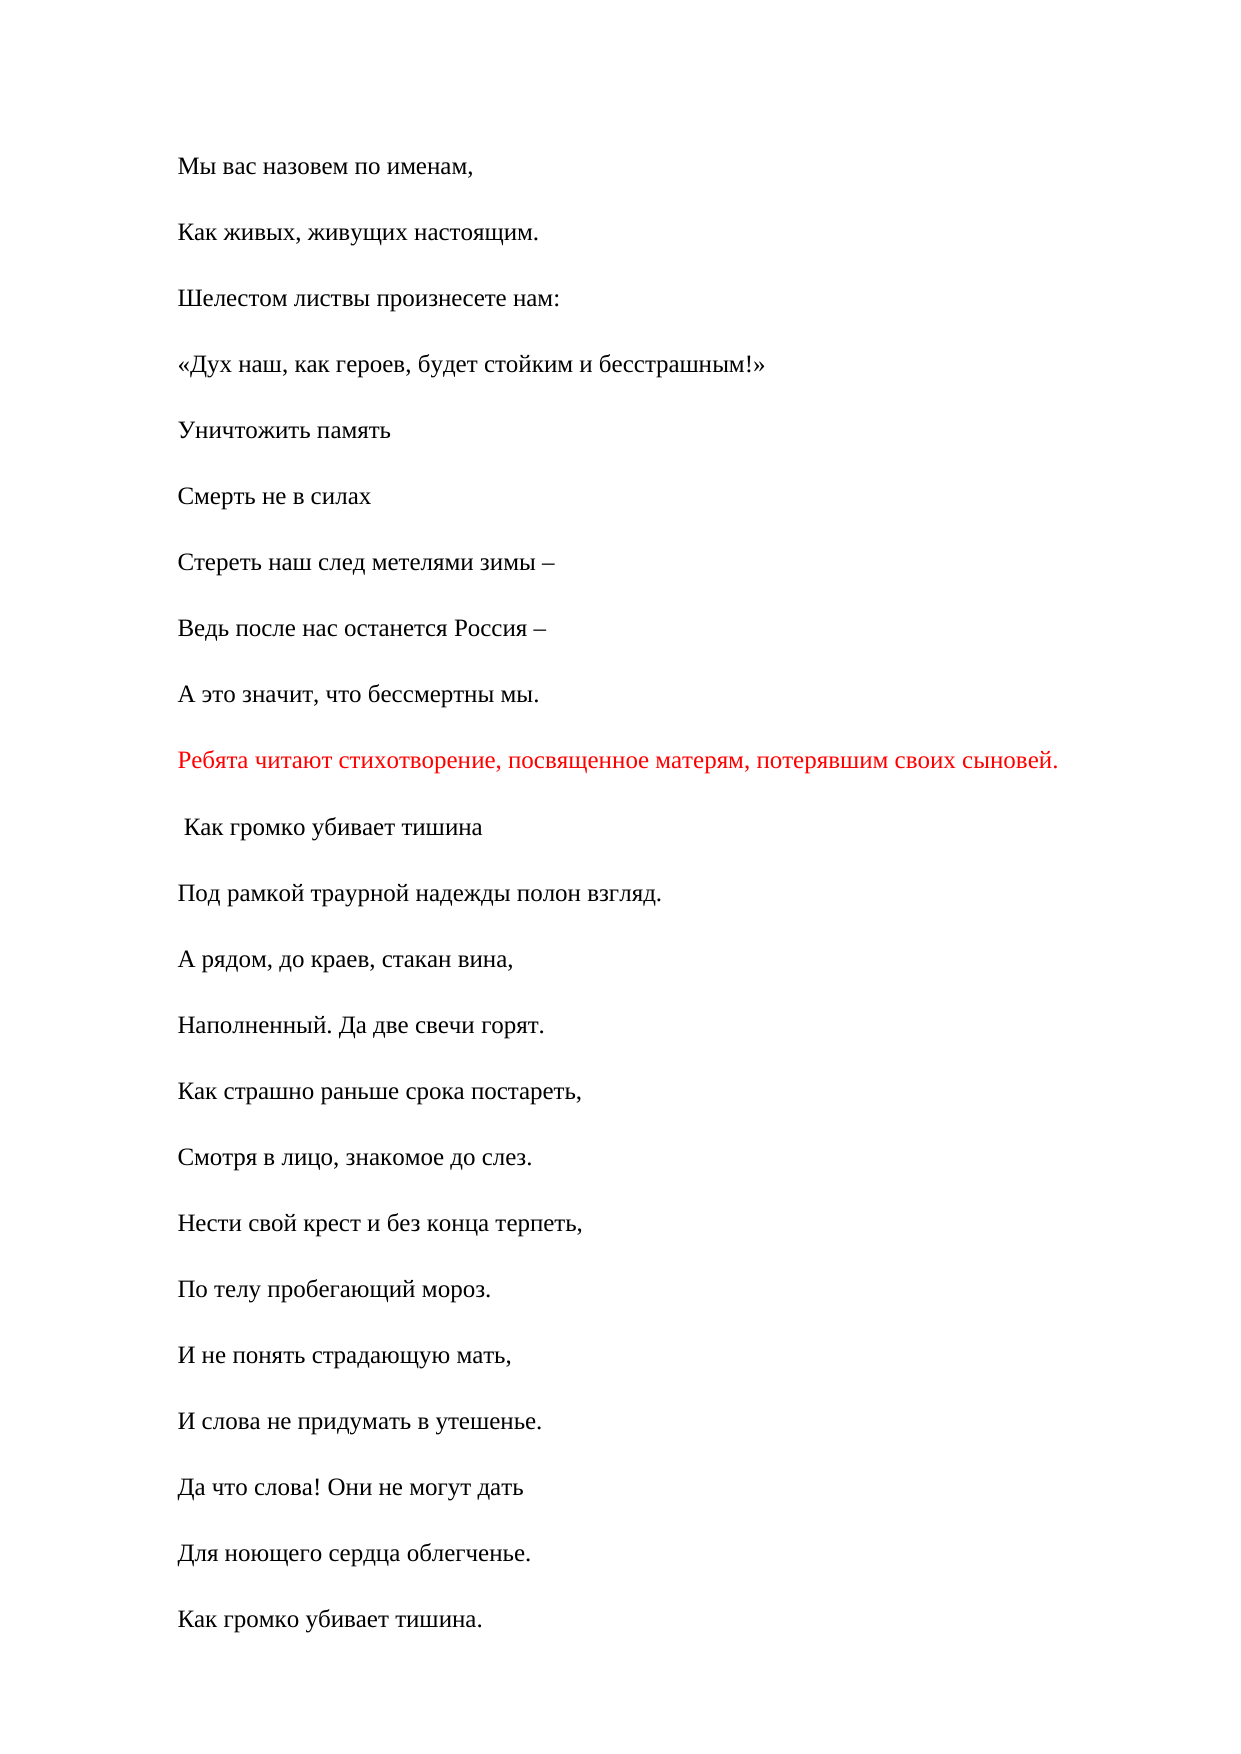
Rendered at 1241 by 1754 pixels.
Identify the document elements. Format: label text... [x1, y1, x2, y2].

text И не понять страдающую мать, [177, 1340, 1152, 1369]
text Смерть не в силах [177, 481, 1152, 510]
text Ведь после нас останется Россия – [177, 613, 1152, 642]
text По телу пробегающий мороз. [177, 1274, 1152, 1303]
text Шелестом листвы произнесете нам: [177, 283, 1152, 312]
text Как страшно раньше срока постареть, [177, 1076, 1152, 1104]
text Наполненный. Да две свечи горят. [177, 1010, 1152, 1038]
text Для ноющего сердца облегченье. [177, 1538, 1152, 1567]
text Как живых, живущих настоящим. [177, 217, 1152, 246]
text Под рамкой траурной надежды полон взгляд. [177, 878, 1152, 906]
text Да что слова! Они не могут дать [177, 1472, 1152, 1501]
text Нести свой крест и без конца терпеть, [177, 1208, 1152, 1237]
text Смотря в лицо, знакомое до слез. [177, 1142, 1152, 1171]
text Как громко убивает тишина [177, 812, 1152, 840]
text Ребята читают стихотворение, посвященное матерям, потерявшим своих сыновей. [177, 746, 1152, 774]
text «Дух наш, как героев, будет стойким и бесстрашным!» [177, 349, 1152, 378]
text А рядом, до краев, стакан вина, [177, 944, 1152, 972]
text Как громко убивает тишина. [177, 1604, 1152, 1633]
text И слова не придумать в утешенье. [177, 1406, 1152, 1435]
text Мы вас назовем по именам, [177, 151, 1152, 180]
text Стереть наш след метелями зимы – [177, 547, 1152, 576]
text А это значит, что бессмертны мы. [177, 679, 1152, 708]
text Уничтожить память [177, 415, 1152, 444]
